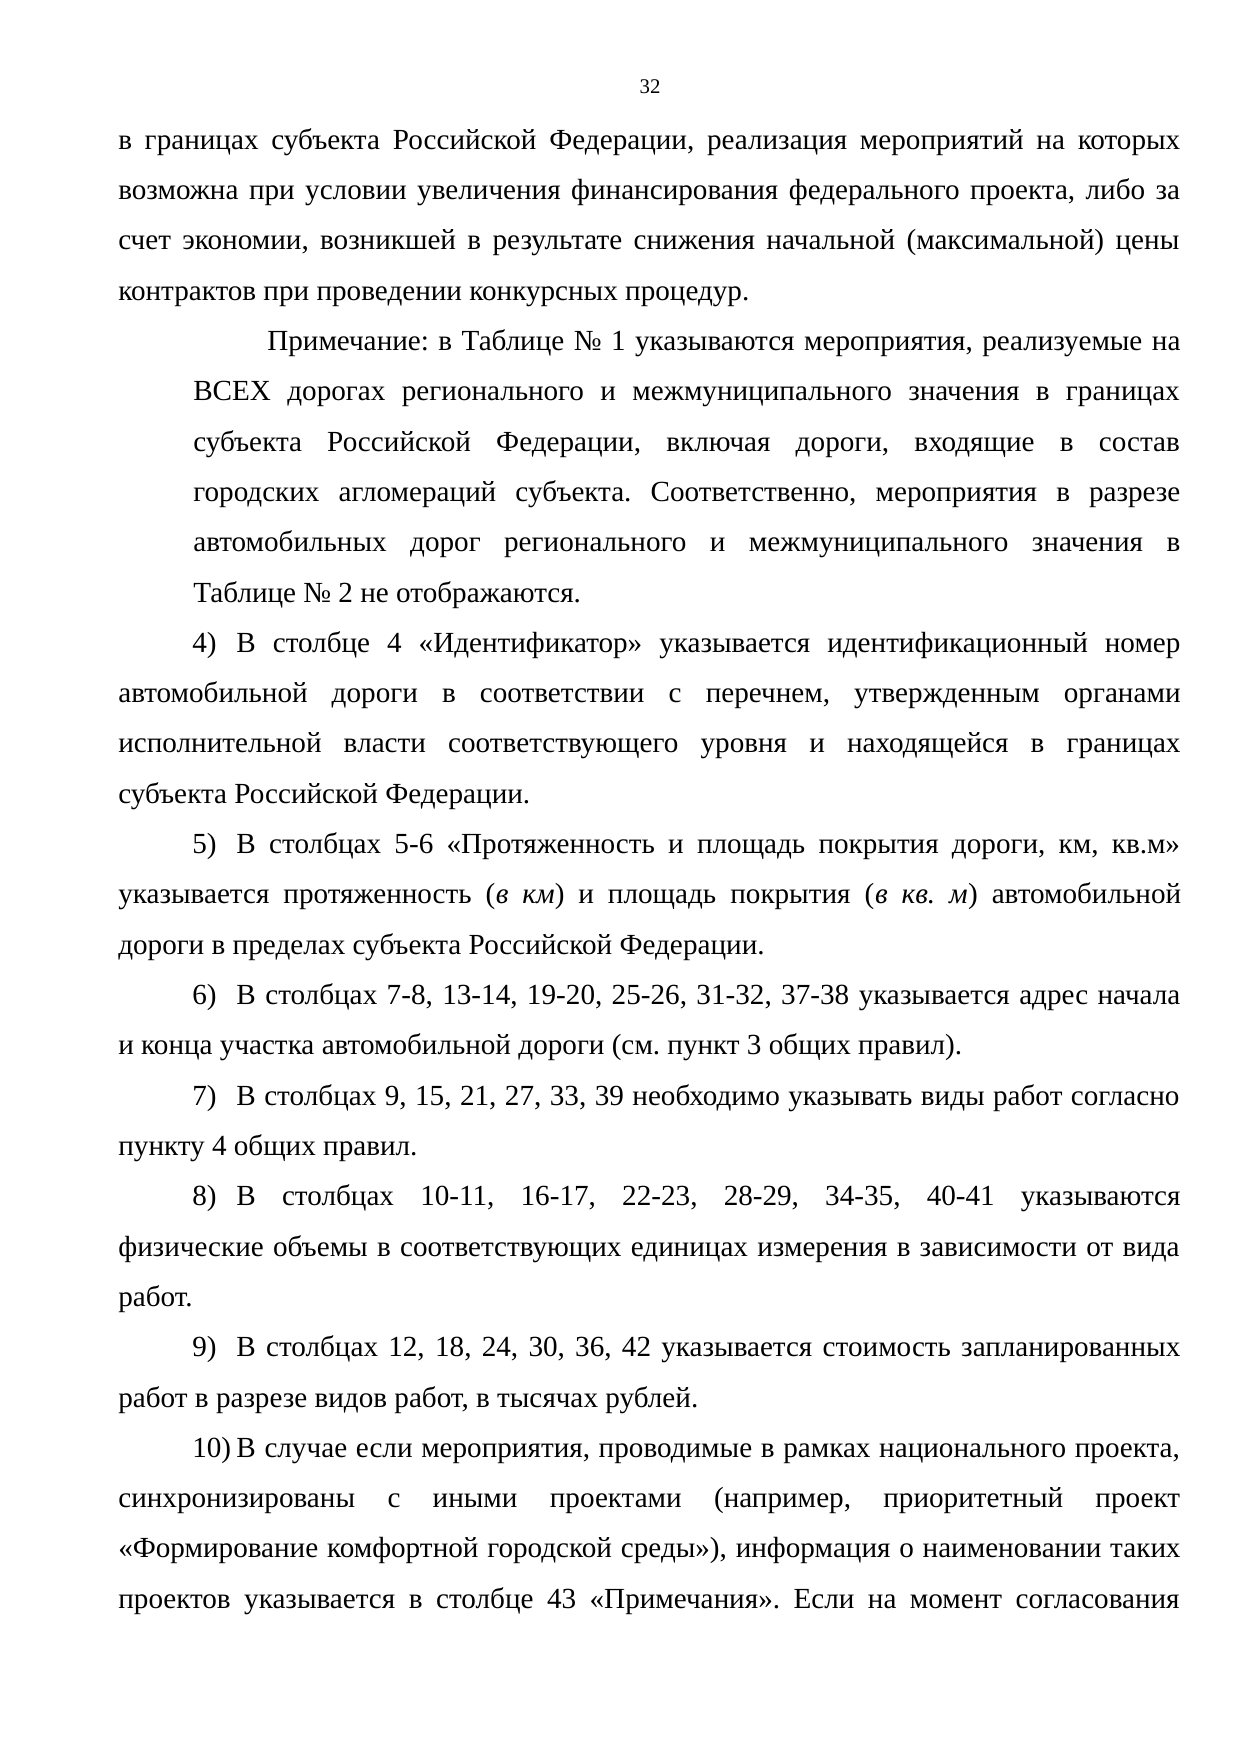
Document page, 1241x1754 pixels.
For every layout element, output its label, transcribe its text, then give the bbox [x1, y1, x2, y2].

text Примечание: в Таблице № 1 указываются мероприятия, реализуемые на ВСЕХ дорогах регионального и межмуниципального значения в границах субъекта Российской Федерации, включая дороги, входящие в состав городских агломераций субъекта. Соответственно, мероприятия в разрезе автомобильных дорог регионального и межмуниципального значения в Таблице № 2 не отображаются. [193, 323, 1181, 608]
list В столбце 4 «Идентификатор» указывается идентификационный номер автомобильной дороги в соответствии с перечнем, утвержденным органами исполнительной власти соответствующего уровня и находящейся в границах субъекта Российской Федерации. [118, 625, 1181, 809]
list В столбцах 12, 18, 24, 30, 36, 42 указывается стоимость запланированных работ в разрезе видов работ, в тысячах рублей. [118, 1329, 1181, 1413]
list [118, 1430, 1181, 1614]
list В столбцах 10-11, 16-17, 22-23, 28-29, 34-35, 40-41 указываются физические объемы в соответствующих единицах измерения в зависимости от вида работ. [118, 1178, 1181, 1313]
list В столбцах 7-8, 13-14, 19-20, 25-26, 31-32, 37-38 указывается адрес начала и конца участка автомобильной дороги (см. пункт 3 общих правил). [118, 977, 1181, 1061]
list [118, 122, 1181, 306]
list В столбцах 9, 15, 21, 27, 33, 39 необходимо указывать виды работ согласно пункту 4 общих правил. [118, 1078, 1181, 1162]
list В столбцах 5-6 «Протяженность и площадь покрытия дороги, км, кв.м» указывается протяженность (в км) и площадь покрытия (в кв. м) автомобильной дороги в пределах субъекта Российской Федерации. [118, 826, 1181, 960]
